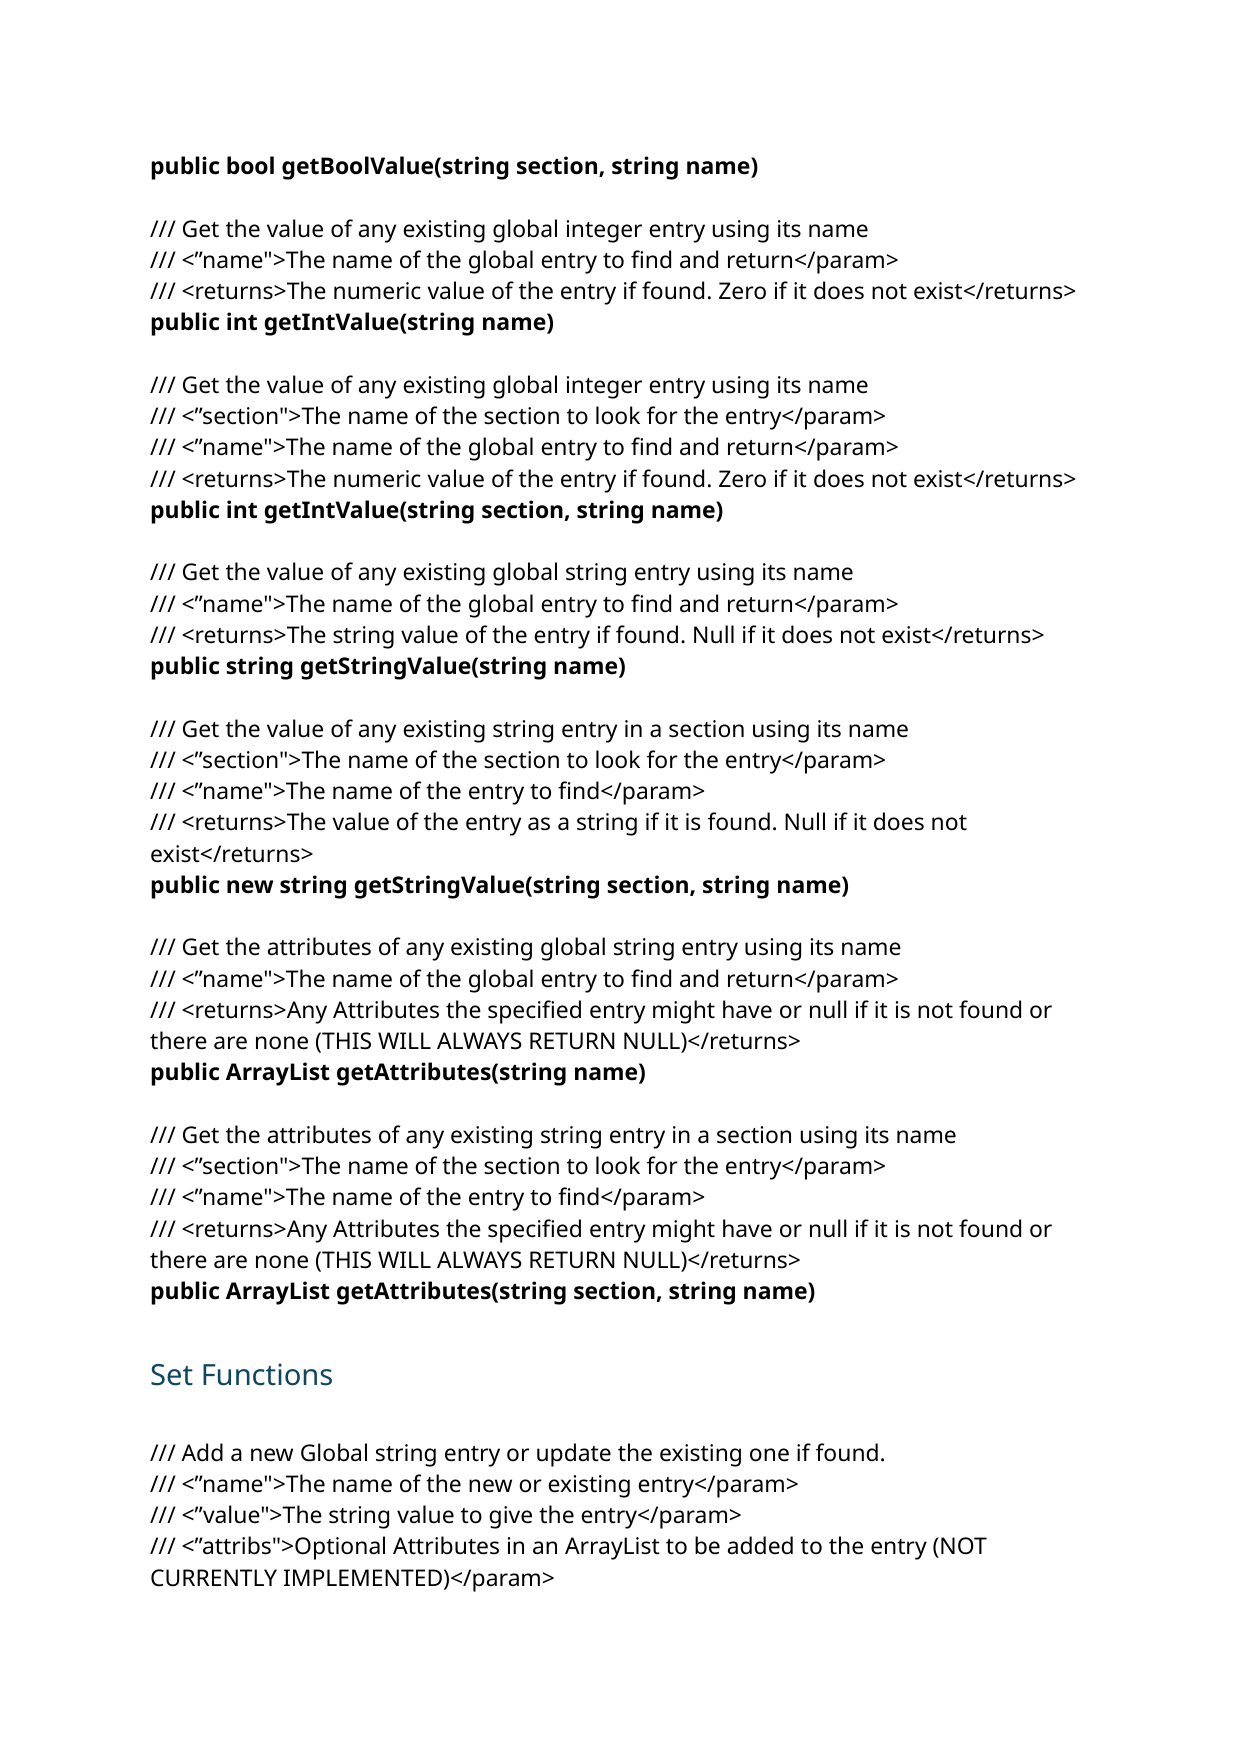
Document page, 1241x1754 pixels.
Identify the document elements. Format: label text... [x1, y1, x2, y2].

text /// <”name">The name of the entry to find</param> [150, 1181, 1090, 1212]
text public bool getBoolValue(string section, string name) [150, 150, 1090, 181]
text /// Get the value of any existing global string entry using its name [150, 556, 1090, 587]
text /// <returns>The value of the entry as a string if it is found. Null if it does not exist</returns> [150, 806, 1090, 869]
text /// <”name">The name of the global entry to find and return</param> [150, 587, 1090, 619]
text /// Get the attributes of any existing global string entry using its name [150, 931, 1090, 962]
text /// <”name">The name of the global entry to find and return</param> [150, 962, 1090, 994]
text /// Get the value of any existing global integer entry using its name [150, 212, 1090, 244]
text /// Get the value of any existing global integer entry using its name [150, 369, 1090, 400]
subtitle Set Functions [150, 1354, 1090, 1394]
text /// <returns>The numeric value of the entry if found. Zero if it does not exist</returns> [150, 462, 1090, 494]
text /// <”name">The name of the entry to find</param> [150, 775, 1090, 806]
text public int getIntValue(string name) [150, 306, 1090, 337]
text /// <”attribs">Optional Attributes in an ArrayList to be added to the entry (NOT CURRENTLY IMPLEMENTED)</param> [150, 1530, 1090, 1593]
text /// <returns>The numeric value of the entry if found. Zero if it does not exist</returns> [150, 275, 1090, 306]
text /// <”name">The name of the global entry to find and return</param> [150, 431, 1090, 462]
text /// <”section">The name of the section to look for the entry</param> [150, 400, 1090, 431]
text public int getIntValue(string section, string name) [150, 494, 1090, 525]
text public new string getStringValue(string section, string name) [150, 869, 1090, 900]
text /// <returns>Any Attributes the specified entry might have or null if it is not found or there are none (THIS WILL ALWAYS RETURN NULL)</returns> [150, 994, 1090, 1056]
text /// <returns>The string value of the entry if found. Null if it does not exist</returns> [150, 619, 1090, 650]
text /// <”section">The name of the section to look for the entry</param> [150, 744, 1090, 775]
text public string getStringValue(string name) [150, 650, 1090, 681]
text /// <”name">The name of the global entry to find and return</param> [150, 244, 1090, 275]
text public ArrayList getAttributes(string name) [150, 1056, 1090, 1087]
text /// <”value">The string value to give the entry</param> [150, 1499, 1090, 1530]
text /// <”section">The name of the section to look for the entry</param> [150, 1150, 1090, 1181]
text /// Add a new Global string entry or update the existing one if found. [150, 1437, 1090, 1468]
text /// <”name">The name of the new or existing entry</param> [150, 1468, 1090, 1499]
text /// Get the attributes of any existing string entry in a section using its name [150, 1119, 1090, 1150]
text /// <returns>Any Attributes the specified entry might have or null if it is not found or there are none (THIS WILL ALWAYS RETURN NULL)</returns> [150, 1212, 1090, 1275]
text /// Get the value of any existing string entry in a section using its name [150, 712, 1090, 744]
text public ArrayList getAttributes(string section, string name) [150, 1275, 1090, 1306]
